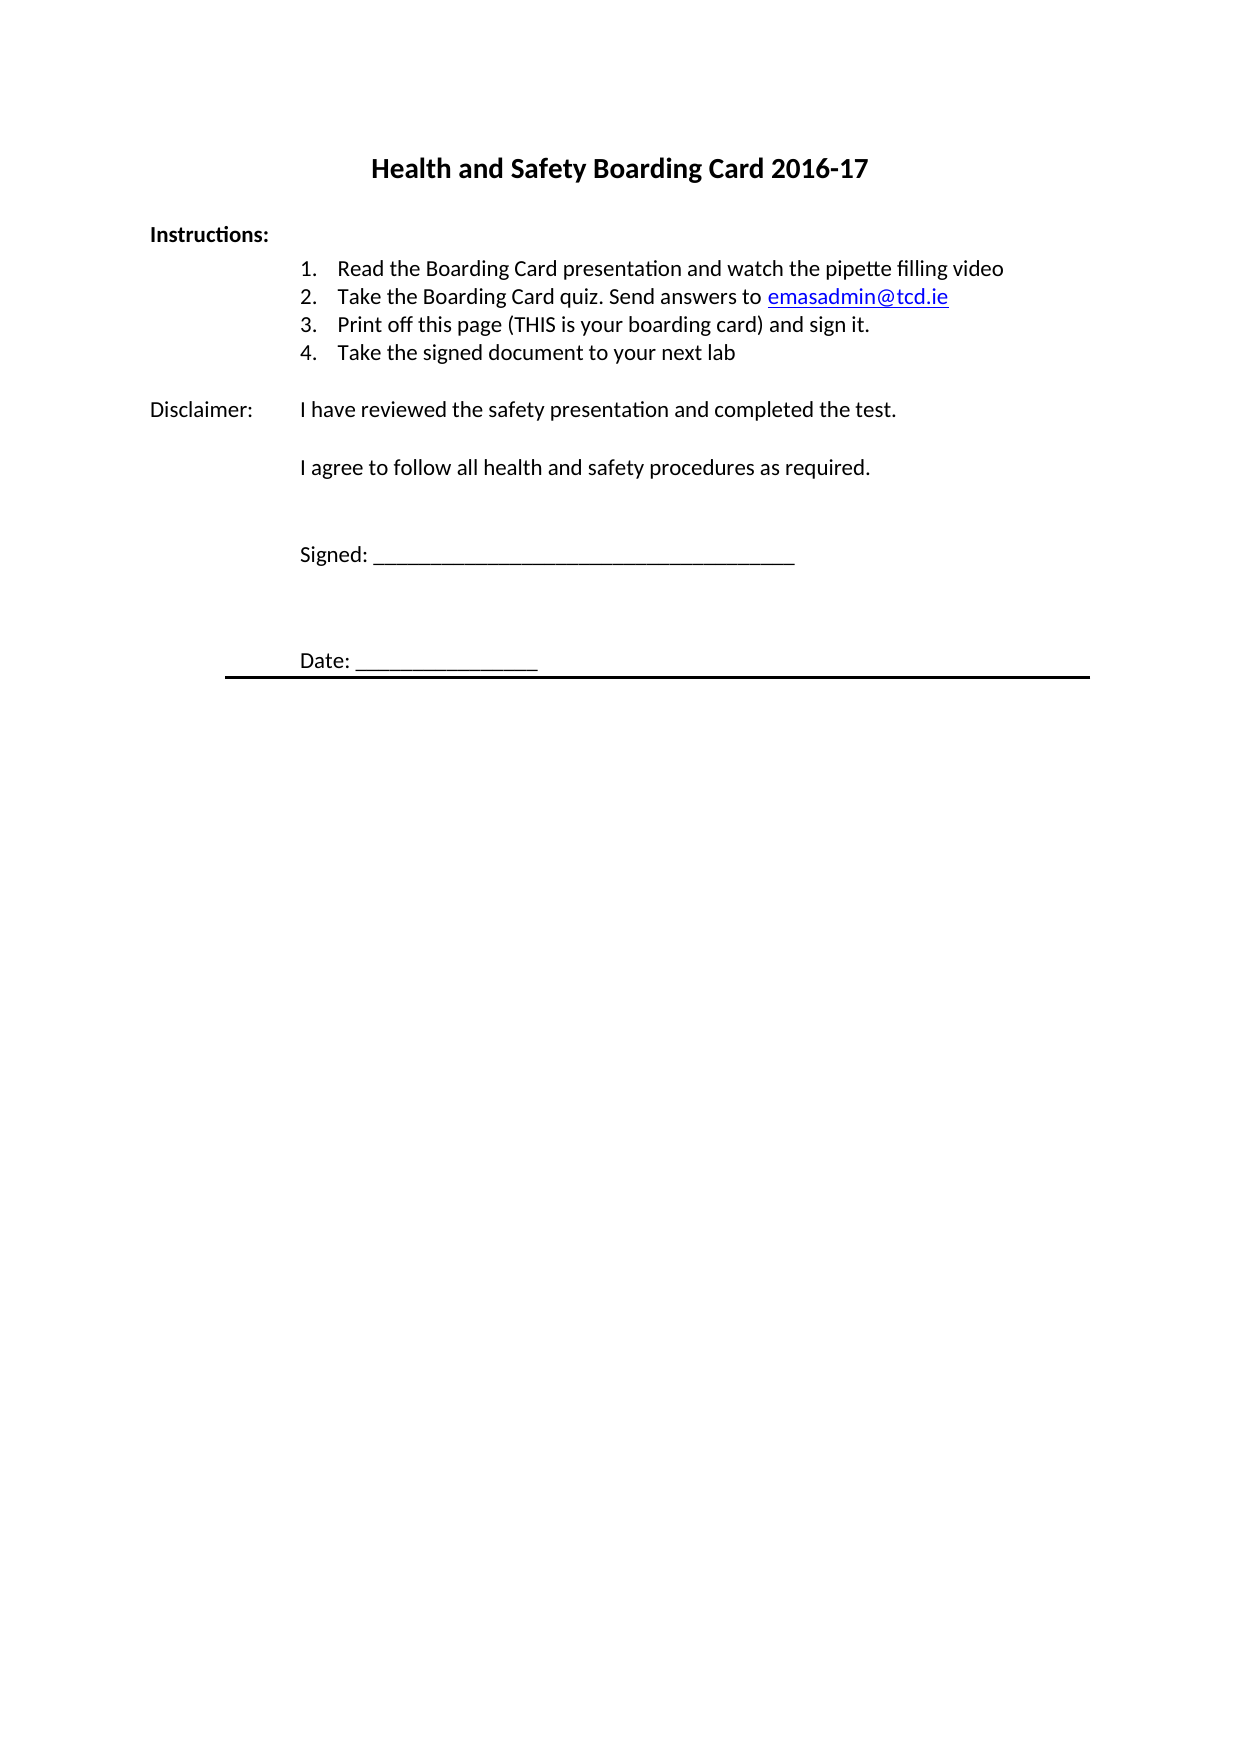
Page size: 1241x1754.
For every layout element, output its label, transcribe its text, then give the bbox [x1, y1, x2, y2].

list Take the Boarding Card quiz. Send answers to emasadmin@tcd.ie [300, 282, 1090, 310]
list Print off this page (THIS is your boarding card) and sign it. [300, 310, 1090, 338]
text I agree to follow all health and safety procedures as required. [225, 453, 1090, 481]
text Instructions: [150, 220, 1090, 248]
text Disclaimer: I have reviewed the safety presentation and completed the test. [150, 396, 1090, 424]
text Signed: _____________________________________ [225, 540, 1090, 568]
text Health and Safety Boarding Card 2016-17 [150, 150, 1090, 186]
list Read the Boarding Card presentation and watch the pipette filling video [300, 254, 1090, 282]
list Take the signed document to your next lab [300, 338, 1090, 366]
text Date: ________________ [225, 646, 1090, 676]
